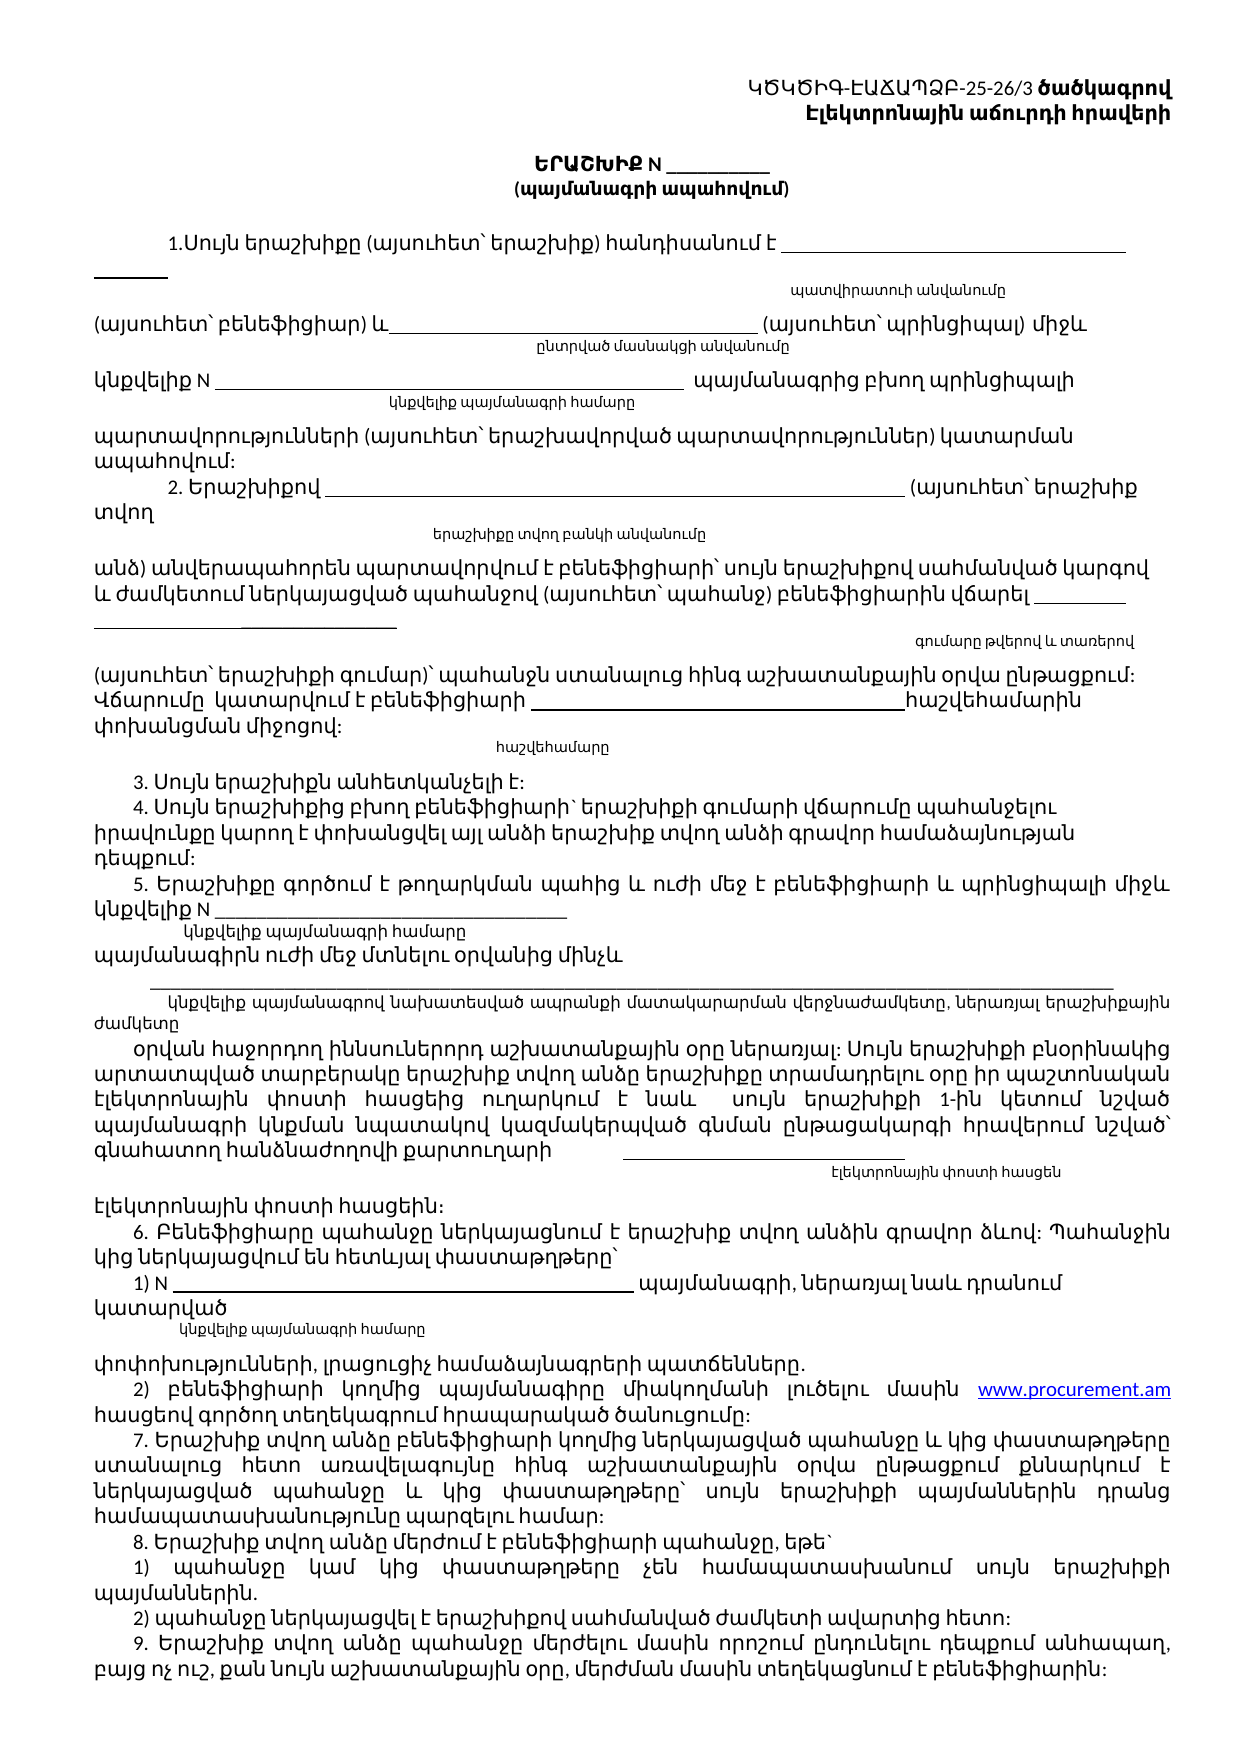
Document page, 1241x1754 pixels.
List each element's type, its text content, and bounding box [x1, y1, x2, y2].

text 5. Երաշխիքը գործում է թողարկման պահից և ուժի մեջ է բենեֆիցիարի և պրինցիպալի միջև կնքվելիք N __________________________________ [94, 871, 1171, 922]
text էլեկտրոնային փոստի հասցեն [94, 1163, 1171, 1193]
text ԵՐԱՇԽԻՔ N __________ [94, 151, 1171, 177]
list կնքվելիք պայմանագրով նախատեսված ապրանքի մատակարարման վերջնաժամկետը, ներառյալ երաշխիքային ժամկետը [94, 993, 1171, 1033]
text պարտավորությունների (այսուհետ՝ երաշխավորված պարտավորություններ) կատարման ապահովում: [94, 423, 1171, 474]
text կնքվելիք պայմանագրի համարը [94, 1321, 1171, 1351]
text Էլեկտրոնային աճուրդի հրավերի [94, 100, 1171, 126]
text 7. Երաշխիք տվող անձը բենեֆիցիարի կողմից ներկայացված պահանջը և կից փաստաթղթերը ստանալուց հետո առավելագույնը հինգ աշխատանքային օրվա ընթացքում քննարկում է ներկայացված պահանջը և կից փաստաթղթերը՝ սույն երաշխիքի պայմաններին դրանց համապատասխանությունը պարզելու համար: [94, 1427, 1171, 1529]
text ԿԾԿԾԻԳ-ԷԱՃԱՊՁԲ-25-26/3 ծածկագրով [94, 75, 1171, 100]
list _____________________________________________________________________________________________ [94, 967, 1171, 993]
text (այսուհետ՝ երաշխիքի գումար)՝ պահանջն ստանալուց հինգ աշխատանքային օրվա ընթացքում: Վճարումը կատարվում է բենեֆիցիարի հաշվեհամարին փոխանցման միջոցով: [94, 662, 1171, 738]
text կնքվելիք պայմանագրի համարը [94, 922, 1171, 942]
text (պայմանագրի ապահովում) [94, 177, 1171, 199]
text (այսուհետ՝ բենեֆիցիար) և (այսուհետ՝ պրինցիպալ) միջև ընտրված մասնակցի անվանումը [94, 311, 1171, 367]
text 1) N պայմանագրի, ներառյալ նաև դրանում կատարված [94, 1270, 1171, 1321]
text կնքվելիք պայմանագրի համարը [94, 393, 1171, 423]
text էլեկտրոնային փոստի հասցեին։ [94, 1193, 1171, 1219]
text 2) պահանջը ներկայացվել է երաշխիքով սահմանված ժամկետի ավարտից հետո: [94, 1605, 1171, 1631]
text 2. Երաշխիքով (այսուհետ՝ երաշխիք տվող [94, 474, 1171, 525]
text օրվան հաջորդող իննսուներորդ աշխատանքային օրը ներառյալ: Սույն երաշխիքի բնօրինակից արտատպված տարբերակը երաշխիք տվող անձը երաշխիքը տրամադրելու օրը իր պաշտոնական էլեկտրոնային փոստի հասցեից ուղարկում է նաև սույն երաշխիքի 1-ին կետում նշված պայմանագրի կնքման նպատակով կազմակերպված գնման ընթացակարգի հրավերում նշված՝ գնահատող հանձնաժողովի քարտուղարի [94, 1036, 1171, 1163]
text 8. Երաշխիք տվող անձը մերժում է բենեֆիցիարի պահանջը, եթե` [94, 1529, 1171, 1554]
text 1.Սույն երաշխիքը (այսուհետ՝ երաշխիք) հանդիսանում է [94, 230, 1171, 281]
list պայմանագիրն ուժի մեջ մտնելու օրվանից մինչև [94, 942, 1171, 967]
text 3. Սույն երաշխիքն անհետկանչելի է: [94, 769, 1171, 794]
text 6. Բենեֆիցիարը պահանջը ներկայացնում է երաշխիք տվող անձին գրավոր ձևով: Պահանջին կից ներկայացվում են հետևյալ փաստաթղթերը՝ [94, 1219, 1171, 1270]
text 4. Սույն երաշխիքից բխող բենեֆիցիարի` երաշխիքի գումարի վճարումը պահանջելու իրավունքը կարող է փոխանցվել այլ անձի երաշխիք տվող անձի գրավոր համաձայնության դեպքում: [94, 794, 1171, 871]
text 1) պահանջը կամ կից փաստաթղթերը չեն համապատասխանում սույն երաշխիքի պայմաններին. [94, 1554, 1171, 1605]
text պատվիրատուի անվանումը [684, 281, 1171, 311]
text փոփոխությունների, լրացուցիչ համաձայնագրերի պատճենները. [94, 1351, 1171, 1376]
text 9. Երաշխիք տվող անձը պահանջը մերժելու մասին որոշում ընդունելու դեպքում անհապաղ, բայց ոչ ուշ, քան նույն աշխատանքային օրը, մերժման մասին տեղեկացնում է բենեֆիցիարին: [94, 1631, 1171, 1681]
text երաշխիքը տվող բանկի անվանումը [94, 525, 1171, 556]
text անձ) անվերապահորեն պարտավորվում է բենեֆիցիարի՝ սույն երաշխիքով սահմանված կարգով և ժամկետում ներկայացված պահանջով (այսուհետ՝ պահանջ) բենեֆիցիարին վճարել _______________ [94, 556, 1171, 632]
text կնքվելիք N պայմանագրից բխող պրինցիպալի [94, 367, 1171, 393]
text հաշվեհամարը [94, 738, 1171, 769]
text գումարը թվերով և տառերով [831, 632, 1171, 662]
text 2) բենեֆիցիարի կողմից պայմանագիրը միակողմանի լուծելու մասին www.procurement.am հասցեով գործող տեղեկագրում հրապարակած ծանուցումը: [94, 1376, 1171, 1427]
